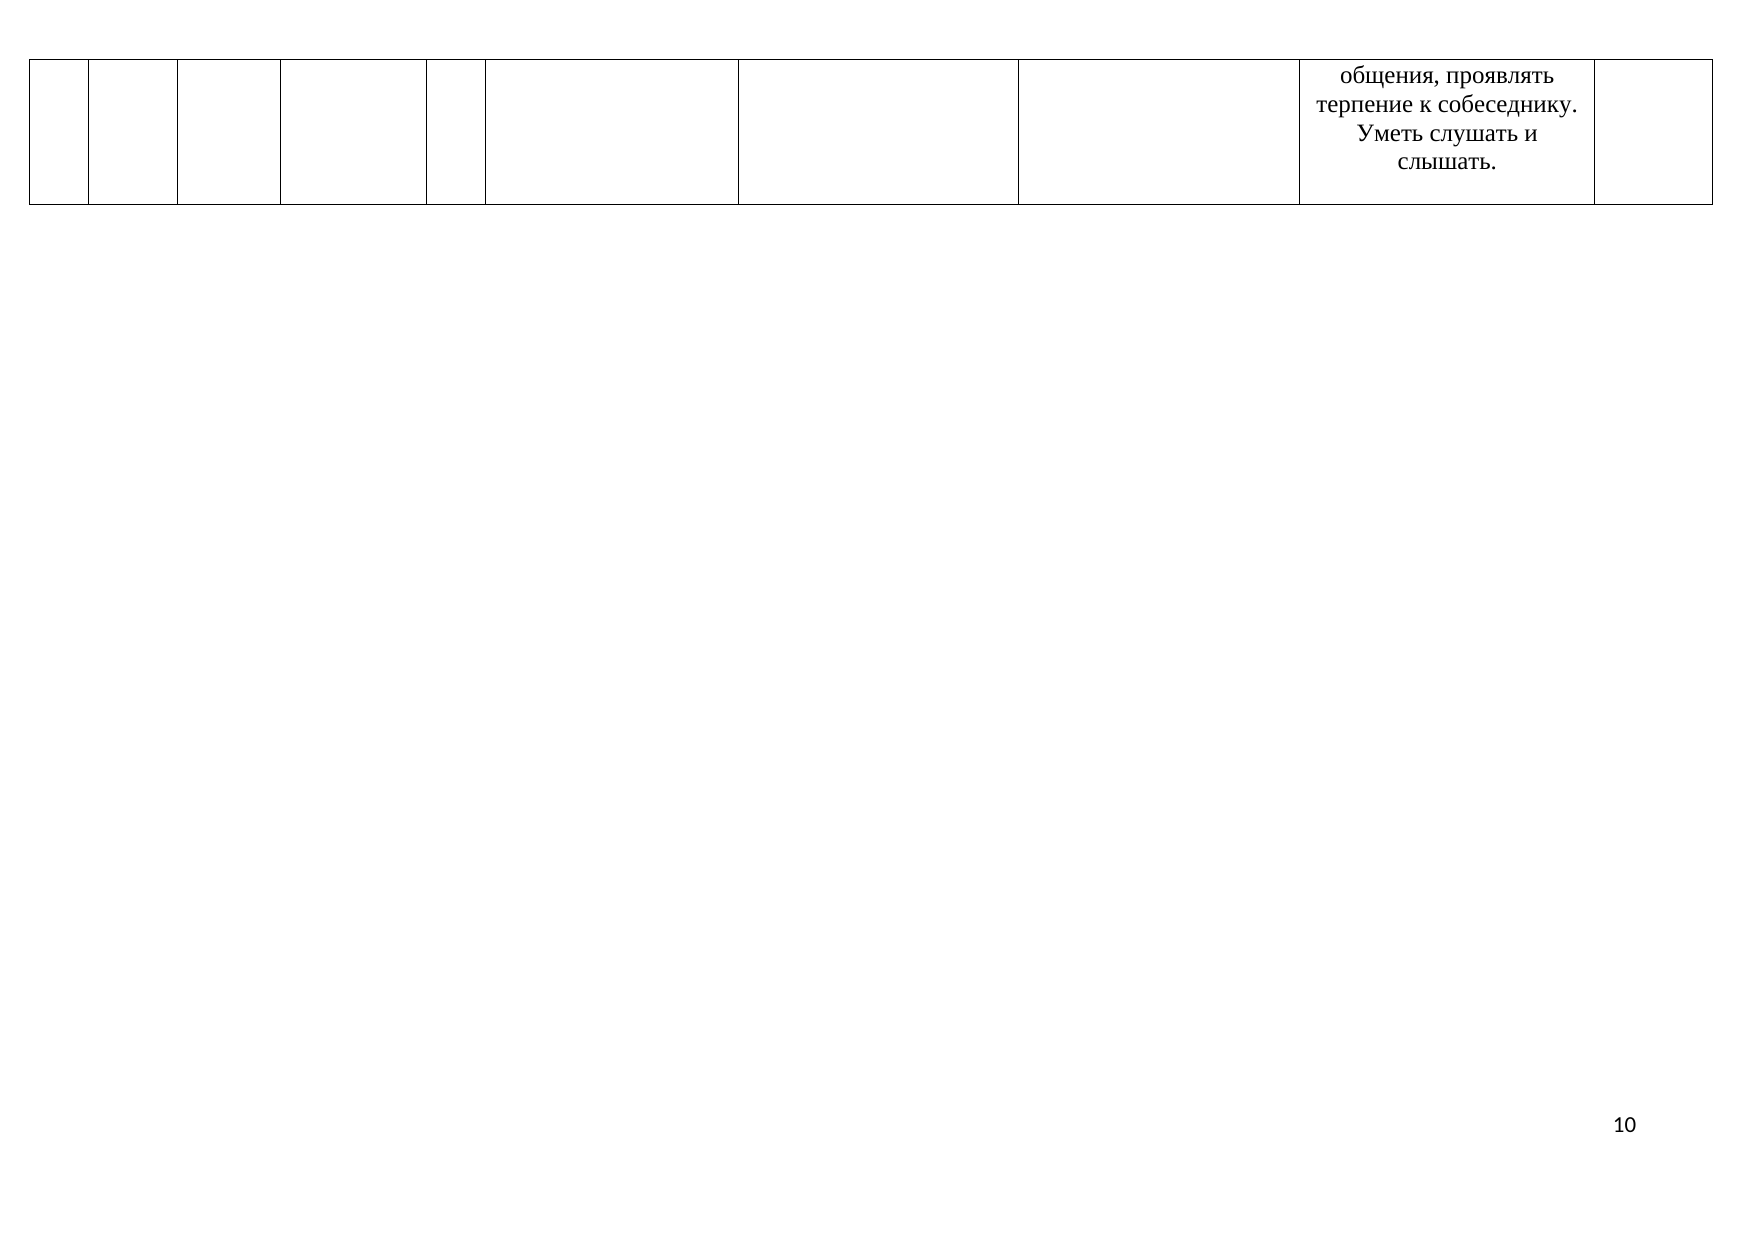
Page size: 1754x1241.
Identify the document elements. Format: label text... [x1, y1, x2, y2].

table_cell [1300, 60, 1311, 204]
table_cell [178, 60, 280, 204]
table_cell 1 [427, 60, 485, 204]
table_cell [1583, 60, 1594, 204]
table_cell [739, 60, 1018, 204]
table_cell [281, 60, 426, 204]
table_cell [486, 60, 738, 204]
table_cell [89, 60, 177, 204]
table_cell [1019, 60, 1299, 204]
table_cell [1595, 60, 1712, 204]
table_cell 21 [30, 60, 88, 204]
